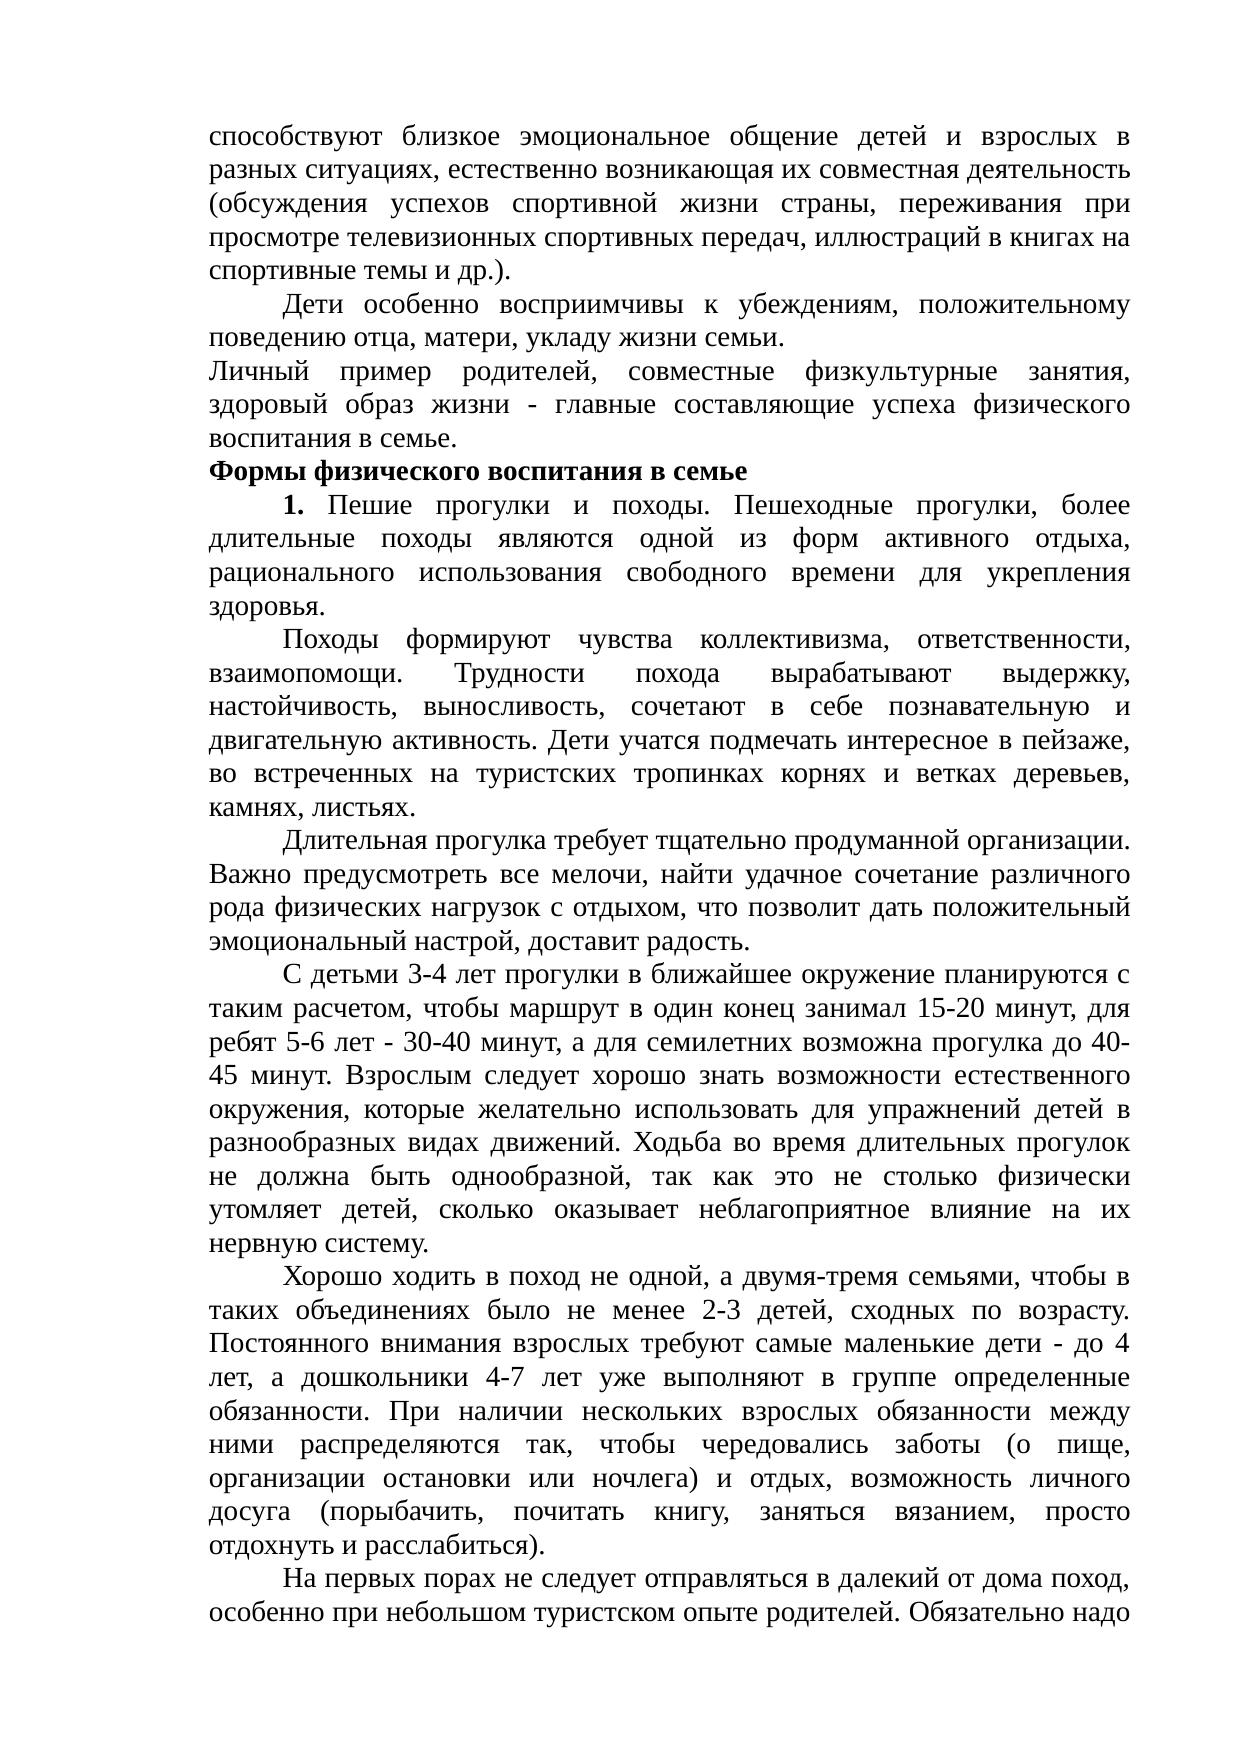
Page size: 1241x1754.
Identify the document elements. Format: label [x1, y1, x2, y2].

table_header [193, 118, 1147, 1636]
